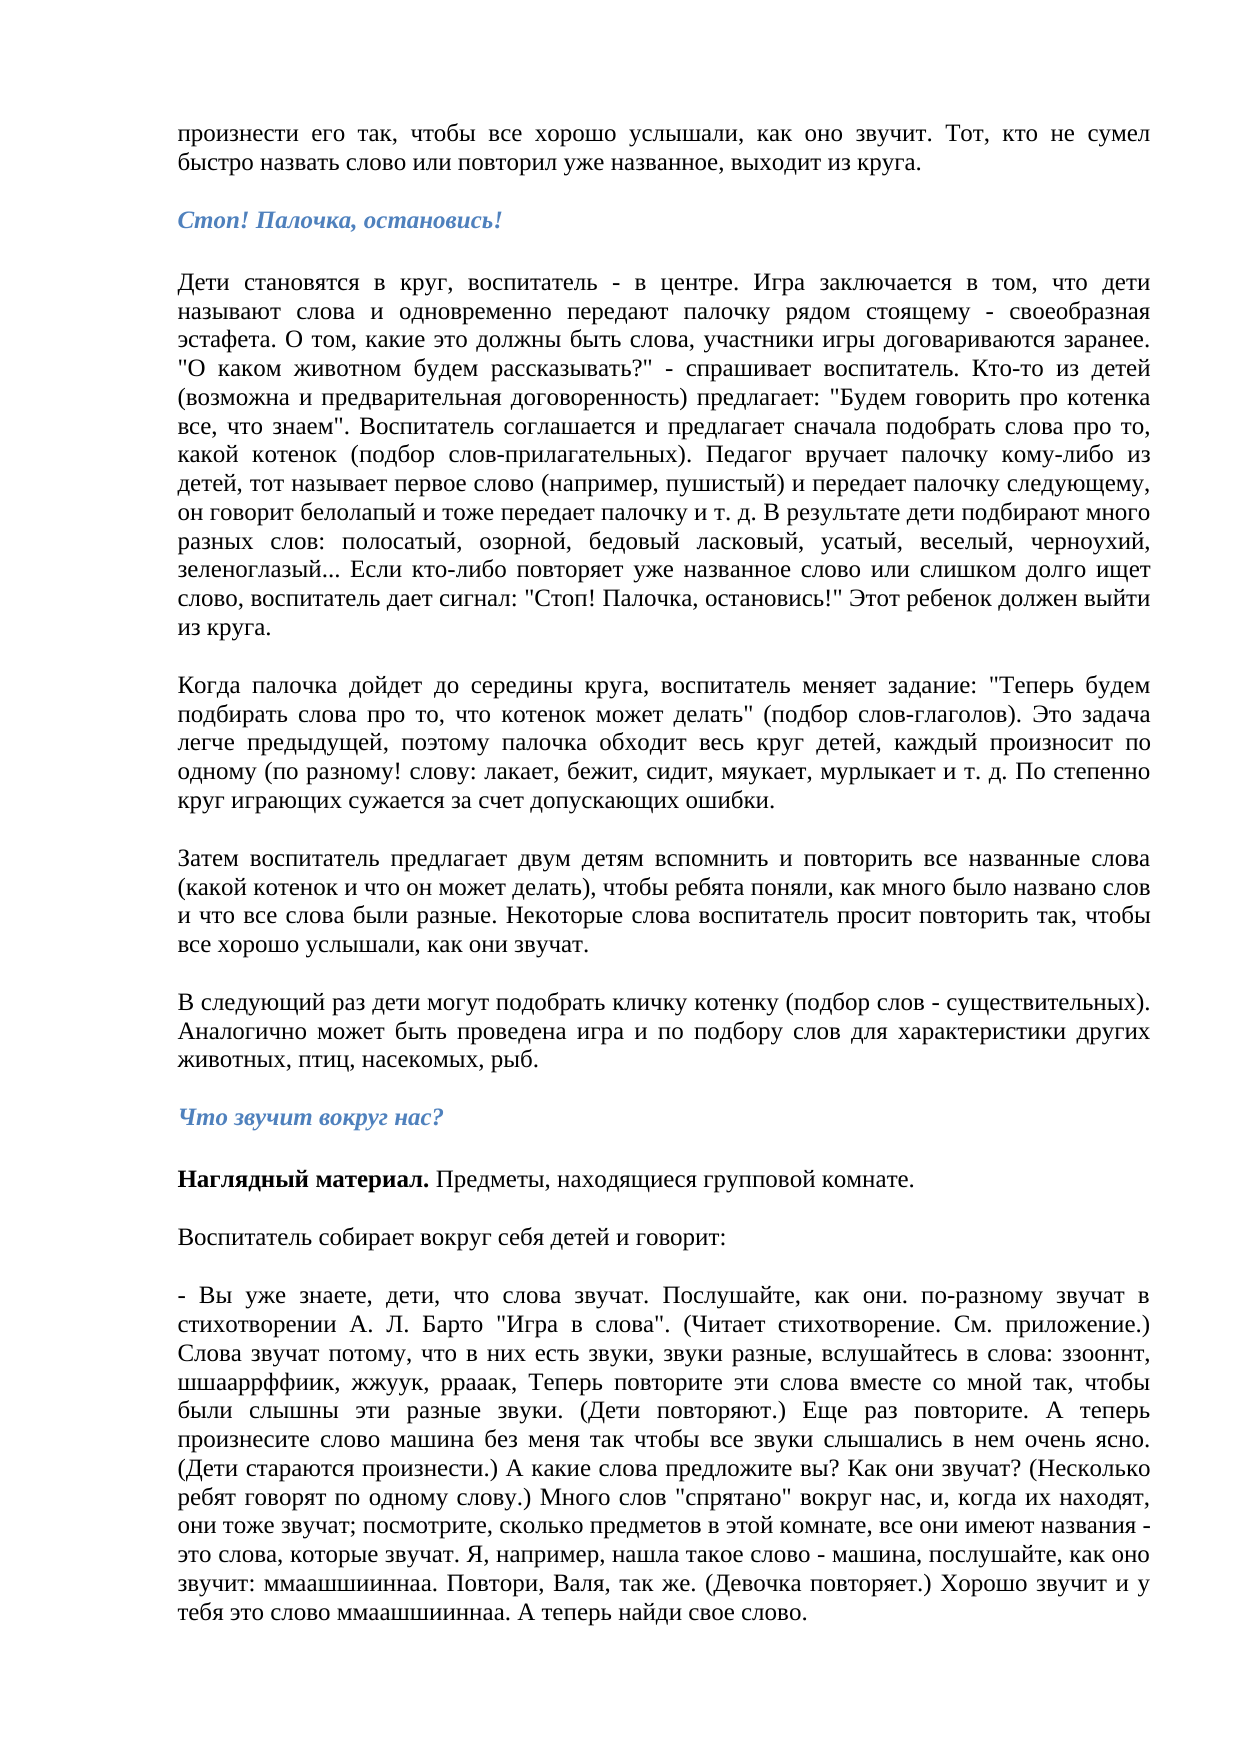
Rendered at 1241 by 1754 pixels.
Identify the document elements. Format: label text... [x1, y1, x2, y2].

text В следующий раз дети могут подобрать кличку котенку (подбор слов - существительных). Аналогично может быть проведена игра и по подбору слов для характеристики других животных, птиц, насекомых, рыб. [177, 987, 1152, 1073]
text Наглядный материал. Предметы, находящиеся групповой комнате. [177, 1164, 1152, 1193]
text Затем воспитатель предлагает двум детям вспомнить и повторить все названные слова (какой котенок и что он может делать), чтобы ребята поняли, как много было названо слов и что все слова были разные. Некоторые слова воспитатель просит повторить так, чтобы все хорошо услышали, как они звучат. [177, 843, 1152, 958]
subtitle Стоп! Палочка, остановись! [177, 205, 1152, 233]
text Воспитатель собирает вокруг себя детей и говорит: [177, 1222, 1152, 1251]
text - Вы уже знаете, дети, что слова звучат. Послушайте, как они. по-разному звучат в стихотворении А. Л. Барто "Игра в слова". (Читает стихотворение. См. приложение.) Слова звучат потому, что в них есть звуки, звуки разные, вслушайтесь в слова: ззооннт, шшааррффиик, жжуук, ррааак, Теперь повторите эти слова вместе со мной так, чтобы были слышны эти разные звуки. (Дети повторяют.) Еще раз повторите. А теперь произнесите слово машина без меня так чтобы все звуки слышались в нем очень ясно. (Дети стараются произнести.) А какие слова предложите вы? Как они звучат? (Несколько ребят говорят по одному слову.) Много слов "спрятано" вокруг нас, и, когда их находят, они тоже звучат; посмотрите, сколько предметов в этой комнате, все они имеют названия - это слова, которые звучат. Я, например, нашла такое слово - машина, послушайте, как оно звучит: ммаашшииннаа. Повтори, Валя, так же. (Девочка повторяет.) Хорошо звучит и у тебя это слово ммаашшииннаа. А теперь найди свое слово. [177, 1280, 1152, 1625]
subtitle Что звучит вокруг нас? [177, 1102, 1152, 1131]
text Дети становятся в круг, воспитатель - в центре. Игра заключается в том, что дети называют слова и одновременно передают палочку рядом стоящему - своеобразная эстафета. О том, какие это должны быть слова, участники игры договариваются заранее. "О каком животном будем рассказывать?" - спрашивает воспитатель. Кто-то из детей (возможна и предварительная договоренность) предлагает: "Будем говорить про котенка все, что знаем". Воспитатель соглашается и предлагает сначала подобрать слова про то, какой котенок (подбор слов-прилагательных). Педагог вручает палочку кому-либо из детей, тот называет первое слово (например, пушистый) и передает палочку следующему, он говорит белолапый и тоже передает палочку и т. д. В результате дети подбирают много разных слов: полосатый, озорной, бедовый ласковый, усатый, веселый, черноухий, зеленоглазый... Если кто-либо повторяет уже названное слово или слишком долго ищет слово, воспитатель дает сигнал: "Стоп! Палочка, остановись!" Этот ребенок должен выйти из круга. [177, 267, 1152, 641]
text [177, 118, 1152, 176]
text Когда палочка дойдет до середины круга, воспитатель меняет задание: "Теперь будем подбирать слова про то, что котенок может делать" (подбор слов-глаголов). Это задача легче предыдущей, поэтому палочка обходит весь круг детей, каждый произносит по одному (по разному! слову: лакает, бежит, сидит, мяукает, мурлыкает и т. д. По степенно круг играющих сужается за счет допускающих ошибки. [177, 670, 1152, 814]
